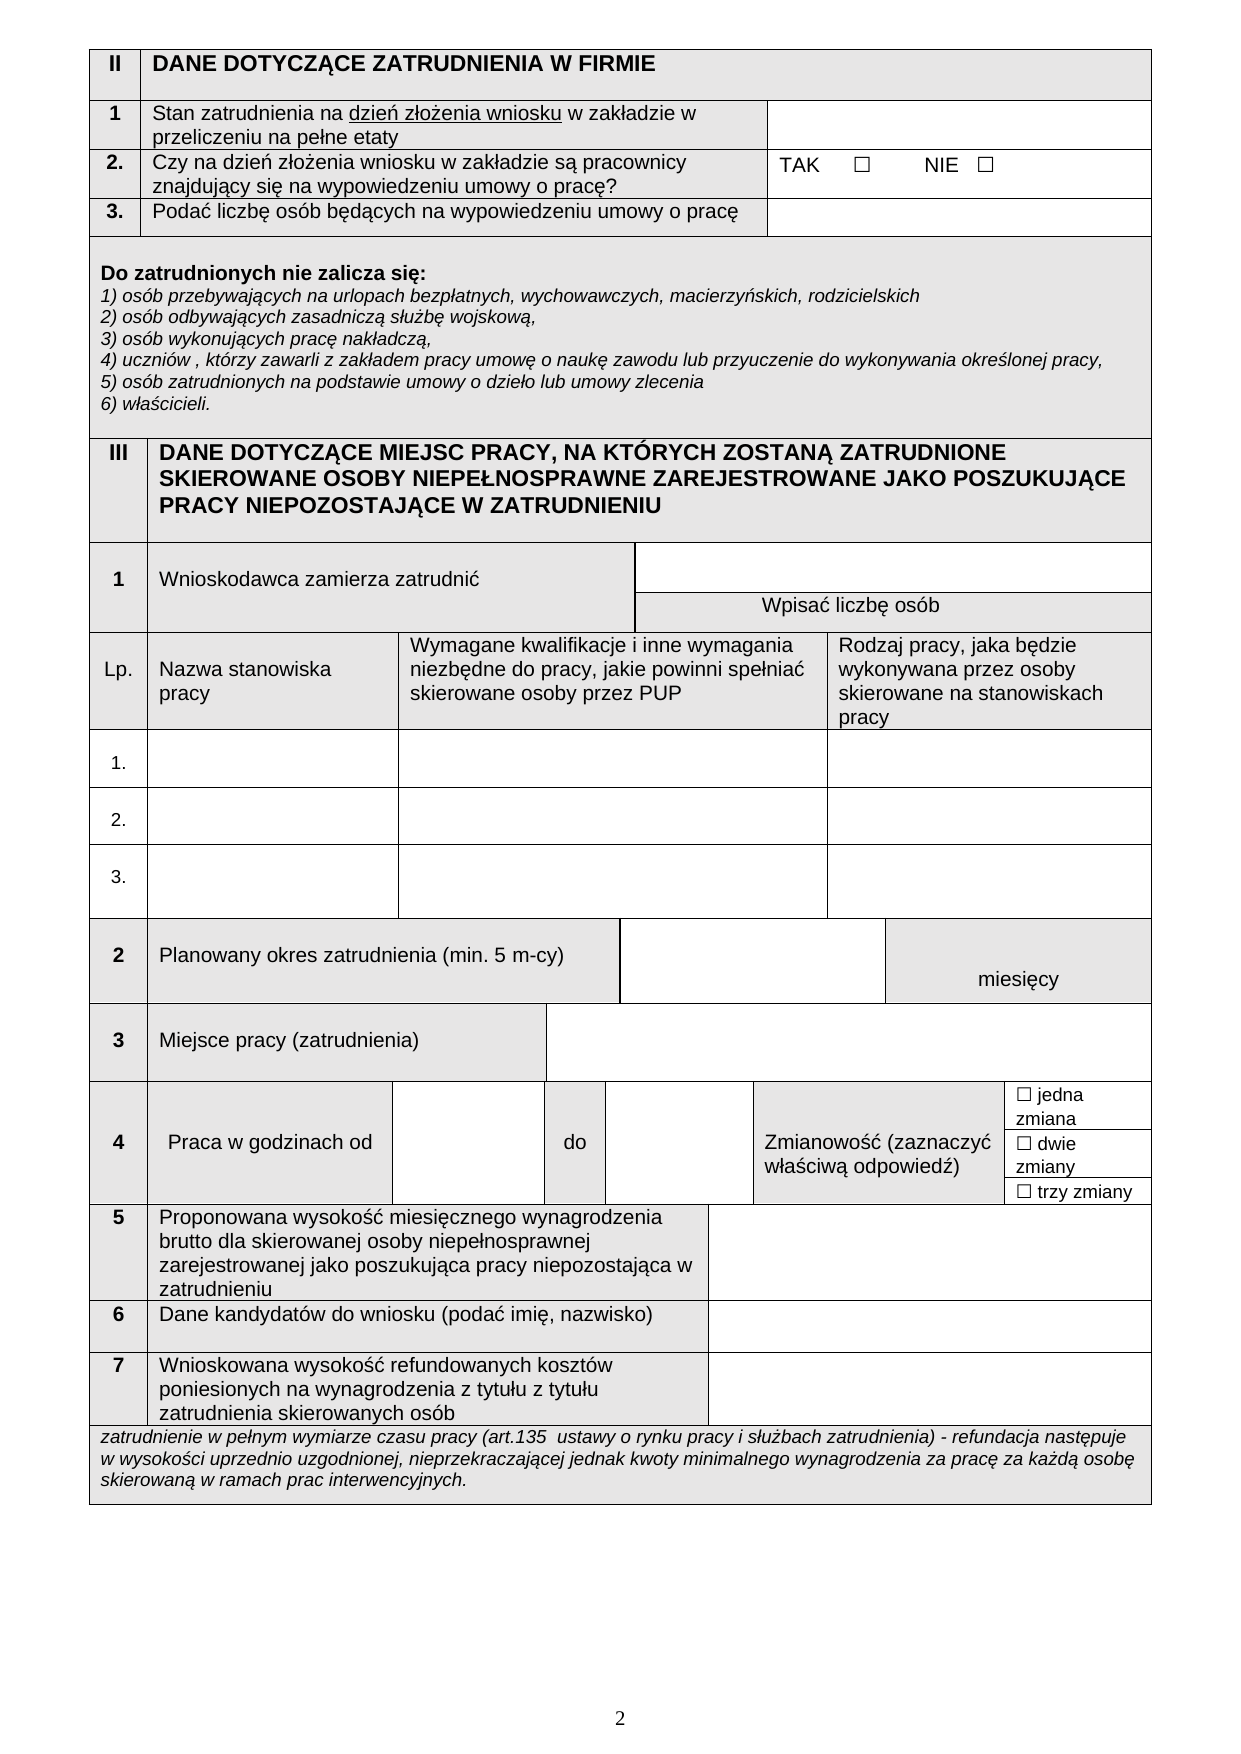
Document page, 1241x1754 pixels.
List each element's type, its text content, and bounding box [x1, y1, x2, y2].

table_cell [148, 788, 398, 843]
table_cell [768, 199, 1151, 236]
table_cell 2. [90, 150, 140, 198]
table_cell 3. [90, 845, 147, 917]
table_cell Rodzaj pracy, jaka będzie wykonywana przez osoby skierowane na stanowiskach pracy [828, 633, 1151, 729]
table_cell [399, 730, 827, 787]
table_cell 1 [90, 101, 140, 149]
table_cell [636, 543, 1151, 592]
table_cell Czy na dzień złożenia wniosku w zakładzie są pracownicy znajdujący się na wypowiedzeniu umowy o pracę? [141, 150, 767, 198]
table_cell zatrudnienie w pełnym wymiarze czasu pracy (art.135 ustawy o rynku pracy i służbach zatrudnienia) - refundacja następuje w wysokości uprzednio uzgodnionej, nieprzekraczającej jednak kwoty minimalnego wynagrodzenia za pracę za każdą osobę skierowaną w ramach prac interwencyjnych. [90, 1426, 1151, 1504]
table_cell 1 [90, 543, 147, 632]
table_cell Miejsce pracy (zatrudnienia) [148, 1004, 546, 1081]
table_cell jedna zmiana [1005, 1082, 1151, 1129]
table_cell ☐ trzy zmiany [1005, 1178, 1151, 1203]
table_cell Lp. [90, 633, 147, 729]
table_cell Podać liczbę osób będących na wypowiedzeniu umowy o pracę [141, 199, 767, 236]
table_cell [148, 730, 398, 787]
table_cell Wnioskowana wysokość refundowanych kosztów poniesionych na wynagrodzenia z tytułu z tytułu zatrudnienia skierowanych osób [148, 1353, 708, 1425]
table_cell Do zatrudnionych nie zalicza się: 1) osób przebywających na urlopach bezpłatnych, wychowawczych, macierzyńskich, rodzicielskich 2) osób odbywających zasadniczą służbę wojskową, 3) osób wykonujących pracę nakładczą, 4) uczniów , którzy zawarli z zakładem pracy umowę o naukę zawodu lub przyuczenie do wykonywania określonej pracy, 5) osób zatrudnionych na podstawie umowy o dzieło lub umowy zlecenia 6) właścicieli. [90, 237, 1151, 438]
table_header DANE DOTYCZĄCE ZATRUDNIENIA W FIRMIE [141, 50, 1151, 100]
table_cell 3 [90, 1004, 147, 1081]
table_cell [393, 1082, 544, 1203]
table_cell [606, 1082, 753, 1203]
table_cell Stan zatrudnienia na dzień złożenia wniosku w zakładzie w przeliczeniu na pełne etaty [141, 101, 767, 149]
table_cell Planowany okres zatrudnienia (min. 5 m-cy) [148, 919, 619, 1002]
table_cell [399, 845, 827, 917]
table_cell TAK NIE [768, 150, 1151, 198]
table_cell 3. [90, 199, 140, 236]
table_cell [828, 730, 1151, 787]
table_cell 1. [90, 730, 147, 787]
table_cell miesięcy [886, 919, 1151, 1002]
table_cell III [90, 439, 147, 542]
table_cell [547, 1004, 1151, 1081]
table_cell 6 [90, 1301, 147, 1352]
table_cell Wnioskodawca zamierza zatrudnić [148, 543, 634, 632]
table_cell Proponowana wysokość miesięcznego wynagrodzenia brutto dla skierowanej osoby niepełnosprawnej zarejestrowanej jako poszukująca pracy niepozostająca w zatrudnieniu [148, 1205, 708, 1300]
table_cell [709, 1205, 1151, 1300]
table_cell [828, 788, 1151, 843]
table_cell [148, 845, 398, 917]
table_cell 5 [90, 1205, 147, 1300]
table_header II [90, 50, 140, 100]
table_cell do [545, 1082, 605, 1203]
table_cell [709, 1353, 1151, 1425]
table_cell [709, 1301, 1151, 1352]
table_cell [399, 788, 827, 843]
table_cell Nazwa stanowiska pracy [148, 633, 398, 729]
table_cell Zmianowość (zaznaczyć właściwą odpowiedź) [754, 1082, 1004, 1203]
table_cell [621, 919, 885, 1002]
table_cell 7 [90, 1353, 147, 1425]
table_cell [768, 101, 1151, 149]
table_cell Wymagane kwalifikacje i inne wymagania niezbędne do pracy, jakie powinni spełniać skierowane osoby przez PUP [399, 633, 827, 729]
table_cell 4 [90, 1082, 147, 1203]
table_cell Wpisać liczbę osób [636, 593, 1151, 632]
table_cell DANE DOTYCZĄCE MIEJSC PRACY, NA KTÓRYCH ZOSTANĄ ZATRUDNIONE SKIEROWANE OSOBY NIEPEŁNOSPRAWNE ZAREJESTROWANE JAKO POSZUKUJĄCE PRACY NIEPOZOSTAJĄCE W ZATRUDNIENIU [148, 439, 1151, 542]
table_cell ☐ dwie zmiany [1005, 1130, 1151, 1177]
table_cell [828, 845, 1151, 917]
table_cell 2 [90, 919, 147, 1002]
table_cell Dane kandydatów do wniosku (podać imię, nazwisko) [148, 1301, 708, 1352]
table_cell Praca w godzinach od [148, 1082, 392, 1203]
table_cell 2. [90, 788, 147, 843]
